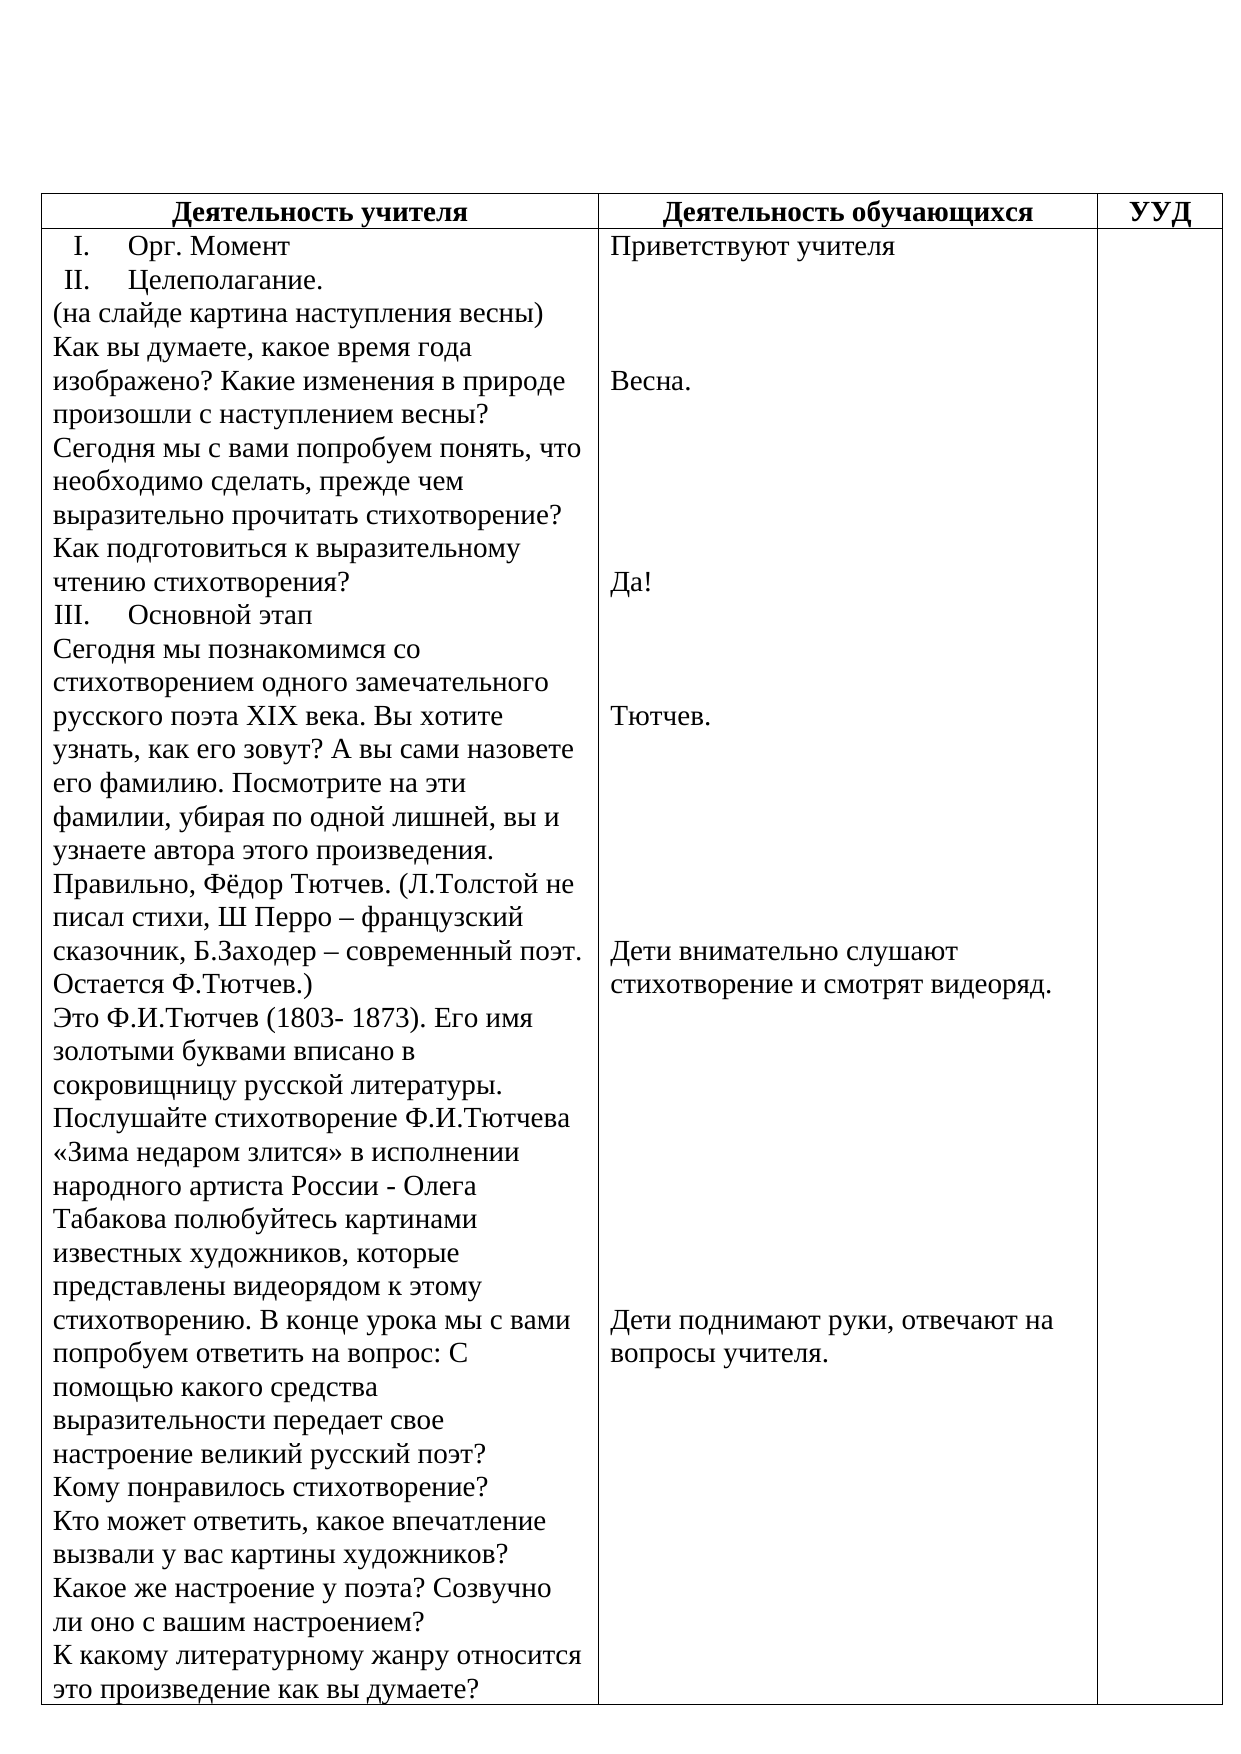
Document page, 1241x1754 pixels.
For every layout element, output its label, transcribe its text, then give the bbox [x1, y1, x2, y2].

table_header УУД [1098, 194, 1222, 227]
table_header Деятельность учителя [42, 194, 598, 227]
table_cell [42, 229, 598, 1704]
table_header Деятельность обучающихся [599, 194, 1097, 227]
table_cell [599, 229, 1097, 1704]
table_cell [1098, 229, 1222, 1704]
